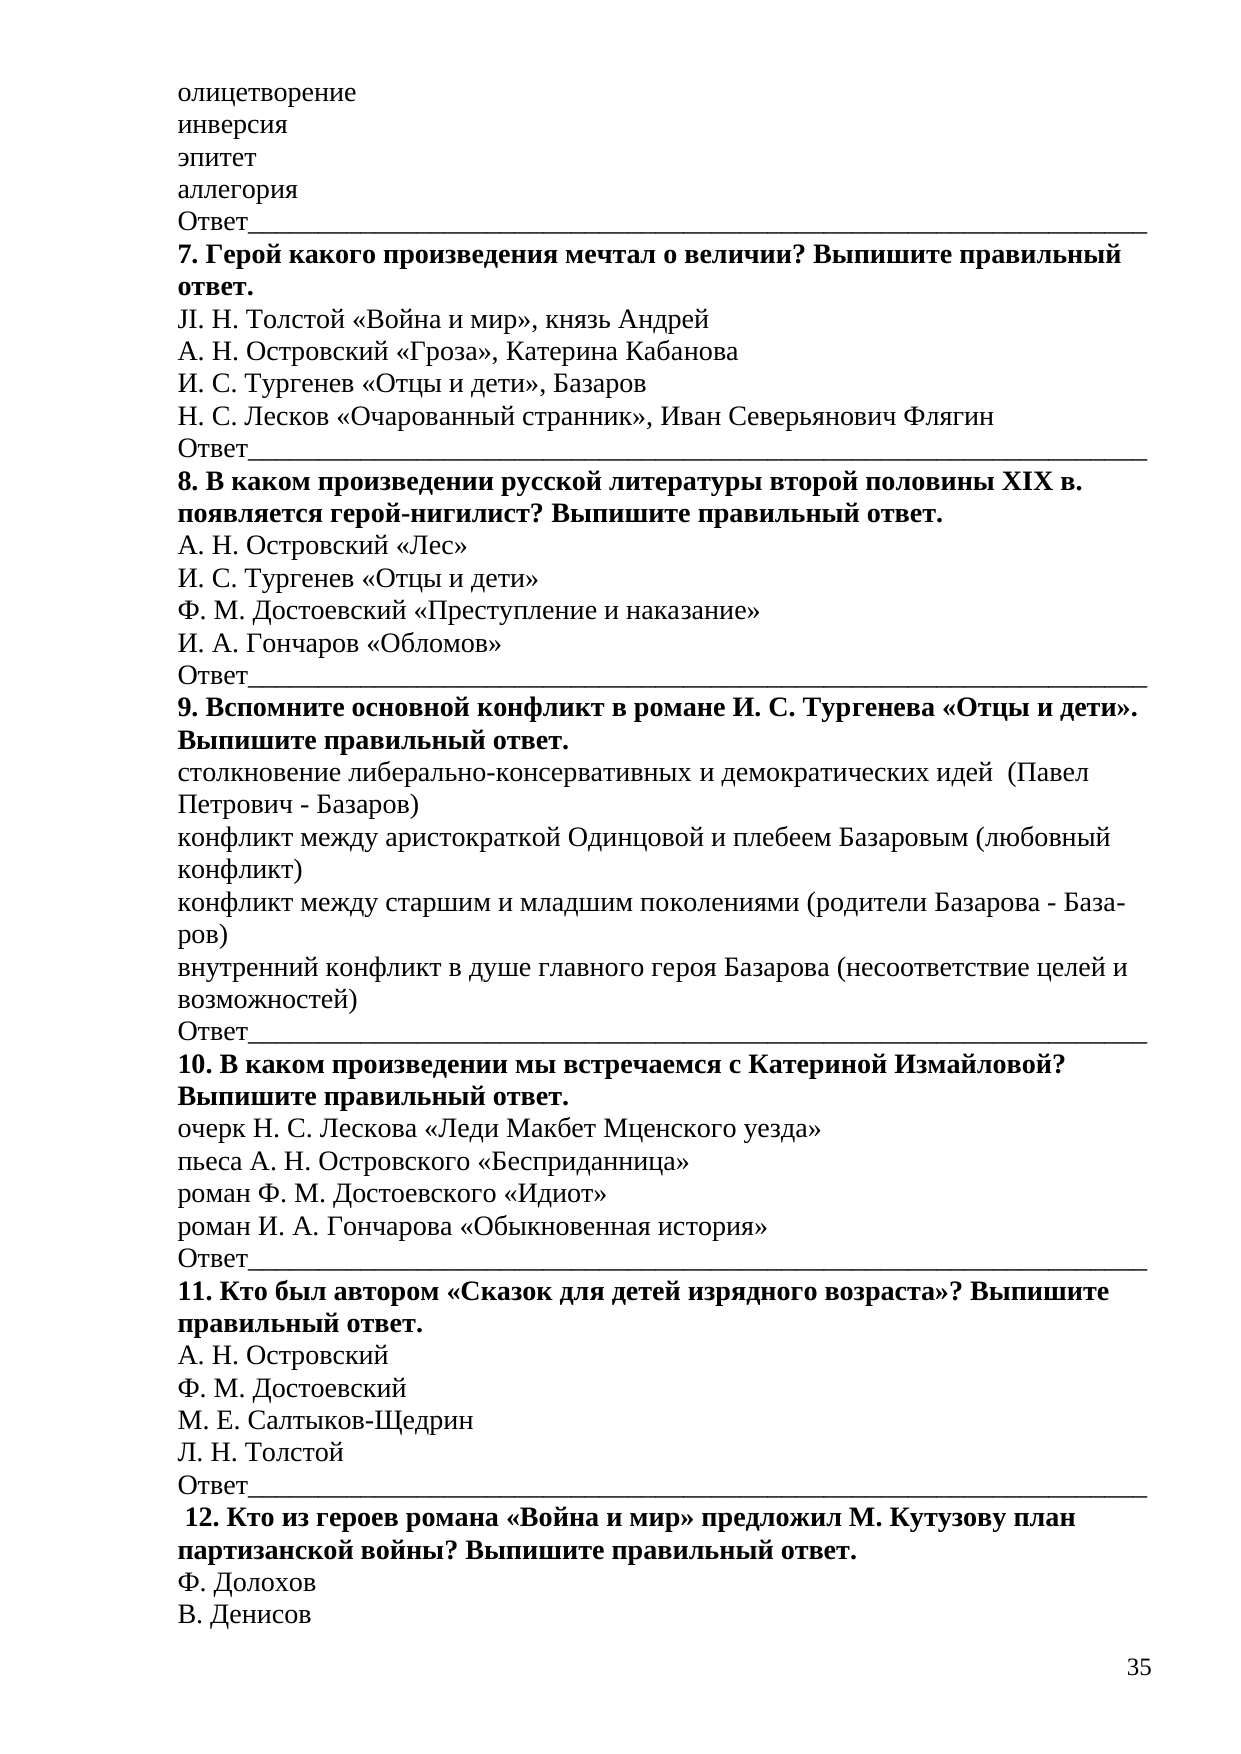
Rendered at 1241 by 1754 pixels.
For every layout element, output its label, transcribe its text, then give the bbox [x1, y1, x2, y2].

text М. Е. Салтыков-Щедрин [177, 1403, 1152, 1436]
text Ответ________________________________________________________________ [177, 1241, 1152, 1273]
text В. Денисов [177, 1597, 1152, 1630]
text Ф. М. Достоевский «Преступление и наказание» [177, 593, 1152, 626]
text роман Ф. М. Достоевского «Идиот» [177, 1176, 1152, 1209]
text столкновение либерально-консервативных и демократических идей (Павел Петрович - Базаров) [177, 755, 1152, 820]
text пьеса А. Н. Островского «Бесприданница» [177, 1144, 1152, 1176]
text 8. В каком произведении русской литературы второй половины XIX в. появляется герой-нигилист? Выпишите правильный ответ. [177, 464, 1152, 528]
text И. А. Гончаров «Обломов» [177, 626, 1152, 658]
text Ответ________________________________________________________________ [177, 658, 1152, 690]
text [177, 1468, 1152, 1500]
text аллегория [177, 172, 1152, 204]
text JI. Н. Толстой «Война и мир», князь Андрей [177, 302, 1152, 334]
text 7. Герой какого произведения мечтал о величии? Выпишите правильный ответ. [177, 237, 1152, 302]
text олицетворение [177, 75, 1152, 107]
text А. Н. Островский «Лес» [177, 528, 1152, 561]
text эпитет [177, 140, 1152, 172]
text А. Н. Островский «Гроза», Катерина Кабанова [177, 334, 1152, 366]
text очерк Н. С. Лескова «Леди Макбет Мценского уезда» [177, 1112, 1152, 1144]
text Н. С. Лесков «Очарованный странник», Иван Северьянович Флягин [177, 399, 1152, 431]
text А. Н. Островский [177, 1338, 1152, 1371]
text Л. Н. Толстой [177, 1436, 1152, 1468]
text И. С. Тургенев «Отцы и дети», Базаров [177, 366, 1152, 399]
text конфликт между старшим и младшим поколениями (родители Базарова - Базаров) [177, 885, 1152, 949]
text И. С. Тургенев «Отцы и дети» [177, 561, 1152, 593]
text Ф. Долохов [177, 1565, 1152, 1597]
text 11. Кто был автором «Сказок для детей изрядного возраста»? Выпишите правильный ответ. [177, 1273, 1152, 1338]
text внутренний конфликт в душе главного героя Базарова (несоответствие целей и возможностей) [177, 949, 1152, 1014]
text 10. В каком произведении мы встречаемся с Катериной Измайловой? Выпишите правильный ответ. [177, 1047, 1152, 1112]
text инверсия [177, 107, 1152, 140]
text 9. Вспомните основной конфликт в романе И. С. Тургенева «Отцы и дети». Выпишите правильный ответ. [177, 690, 1152, 755]
text Ответ________________________________________________________________ [177, 204, 1152, 237]
text Ответ________________________________________________________________ [177, 1014, 1152, 1047]
text Ответ________________________________________________________________ [177, 431, 1152, 464]
text Ф. М. Достоевский [177, 1371, 1152, 1403]
text роман И. А. Гончарова «Обыкновенная история» [177, 1209, 1152, 1241]
text 12. Кто из героев романа «Война и мир» предложил М. Кутузову план партизанской войны? Выпишите правильный ответ. [177, 1500, 1152, 1565]
text конфликт между аристократкой Одинцовой и плебеем Базаровым (любовный конфликт) [177, 820, 1152, 885]
